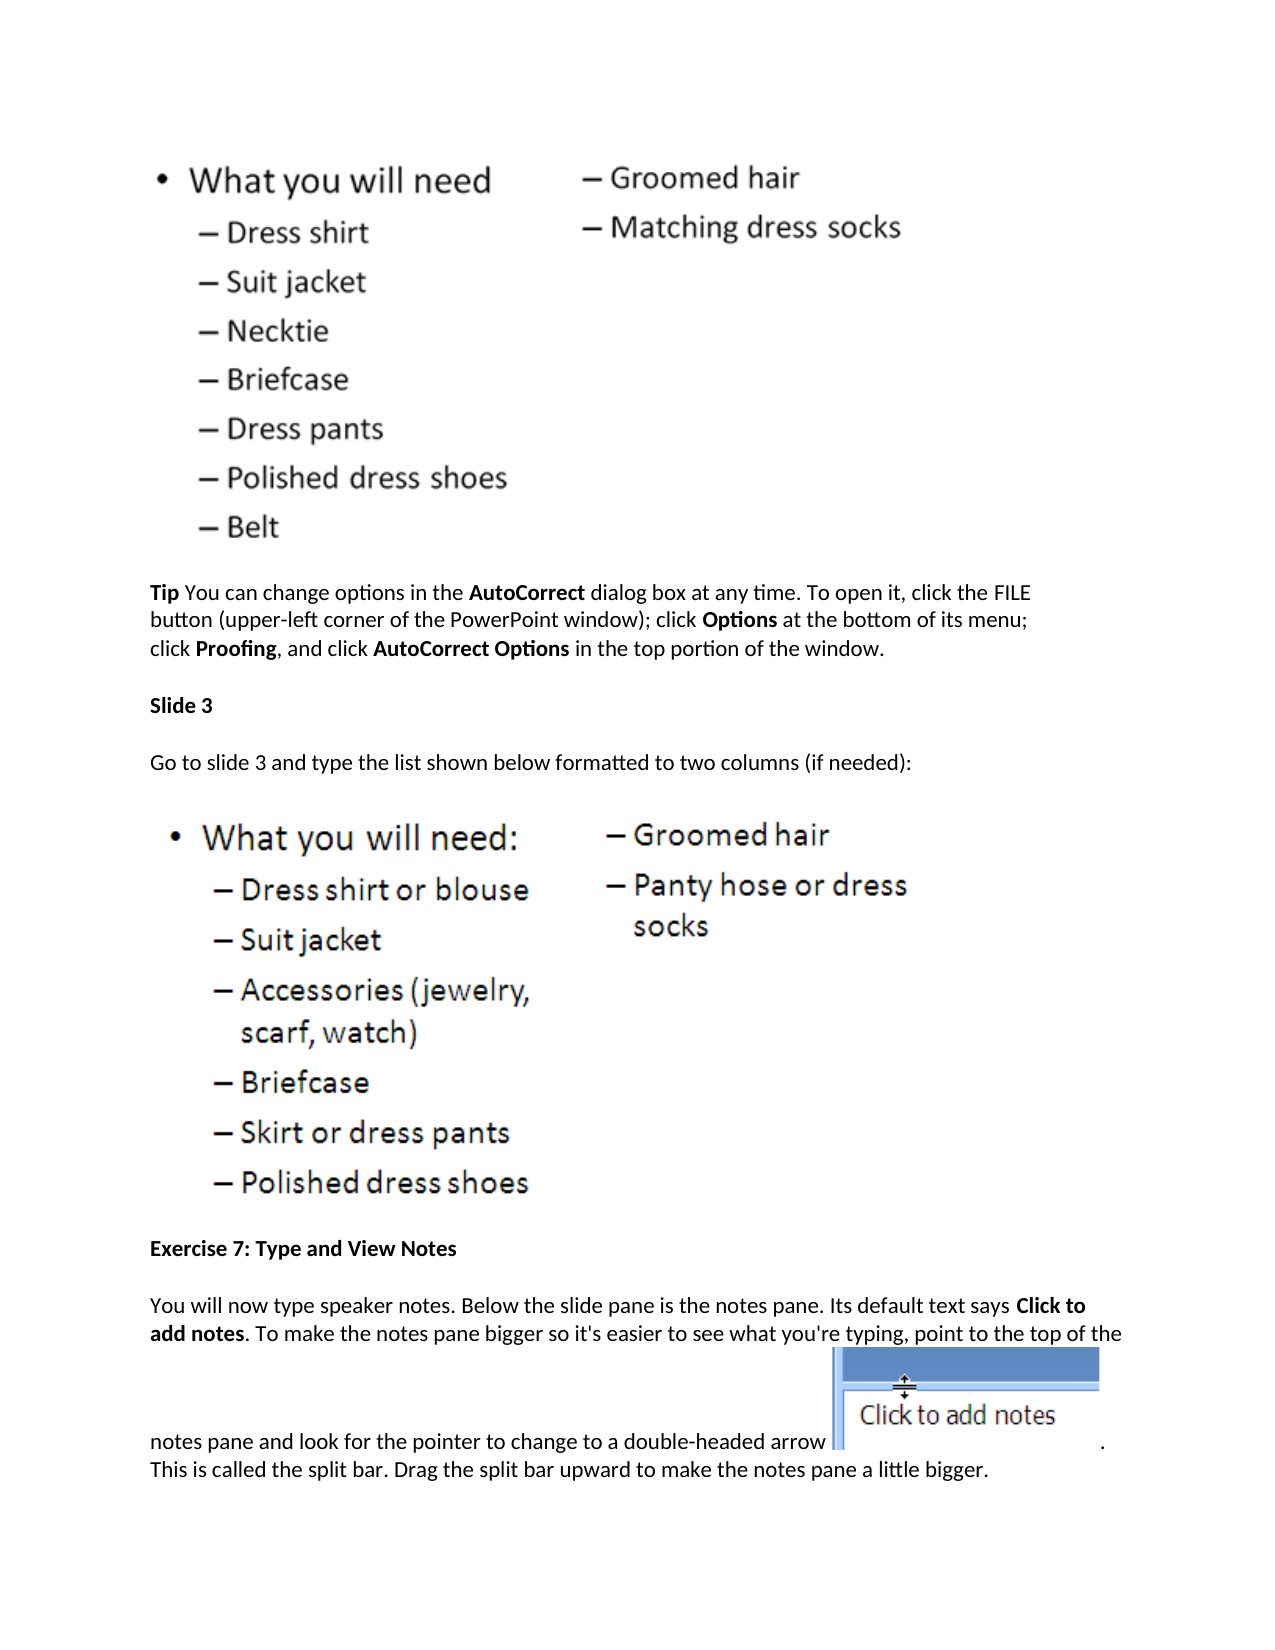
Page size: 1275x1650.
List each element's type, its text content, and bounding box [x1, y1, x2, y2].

picture [150, 150, 918, 549]
text Go to slide 3 and type the list shown below formatted to two columns (if needed): [150, 748, 1125, 776]
text You will now type speaker notes. Below the slide pane is the notes pane. Its default text says Click to add notes. To make the notes pane bigger so it's easier to see what you're typing, point to the top of the notes pane and look for the pointer to change to a double-headed arrow . This is called the split bar. Drag the split bar upward to make the notes pane a little bigger. [150, 1292, 1125, 1483]
text Tip You can change options in the AutoCorrect dialog box at any time. To open it, click the FILE button (upper-left corner of the PowerPoint window); click Options at the bottom of its menu; click Proofing, and click AutoCorrect Options in the top portion of the window. [150, 578, 1125, 662]
picture [832, 1347, 1100, 1450]
text Exercise 7: Type and View Notes [150, 1234, 1125, 1262]
picture [150, 805, 929, 1206]
text Slide 3 [150, 691, 1125, 719]
